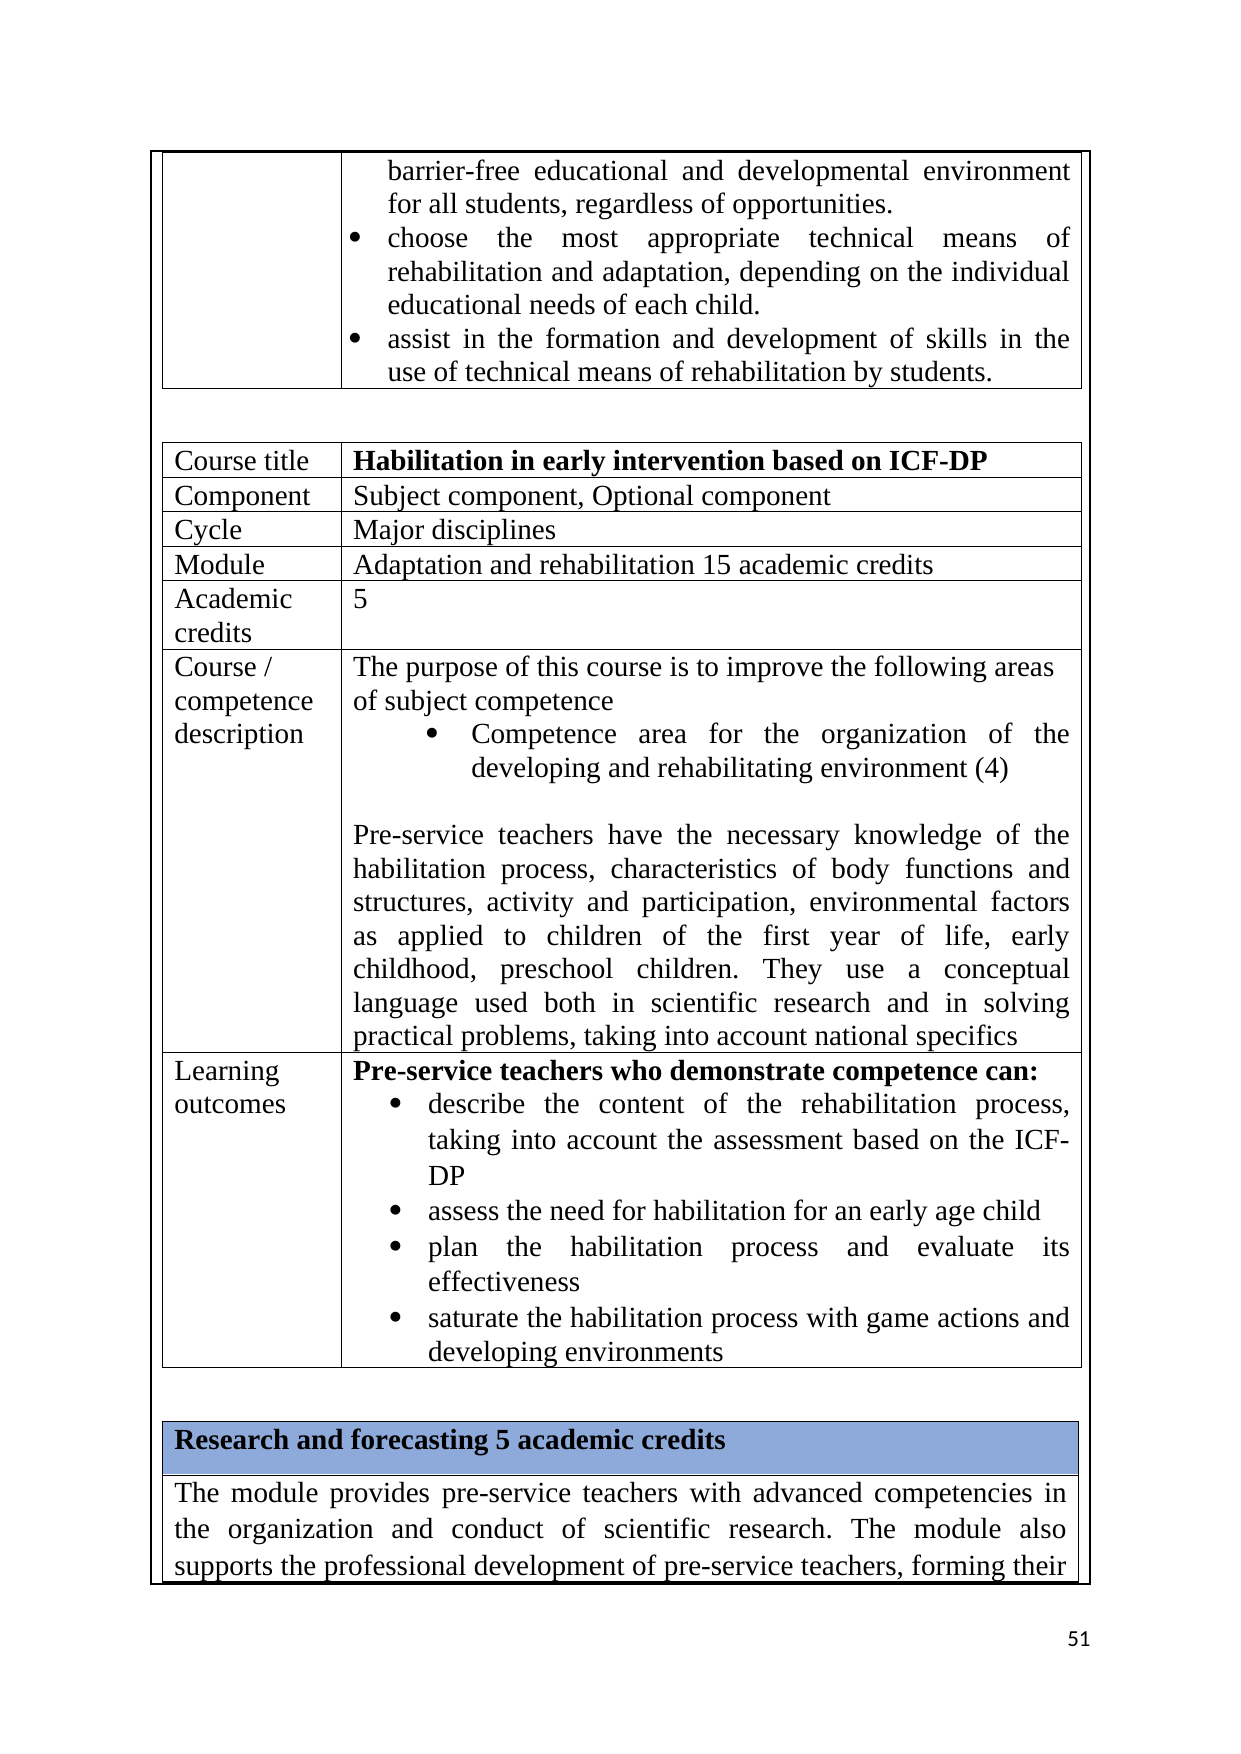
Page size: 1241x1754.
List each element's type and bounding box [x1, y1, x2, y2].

table_cell [152, 152, 1089, 1582]
